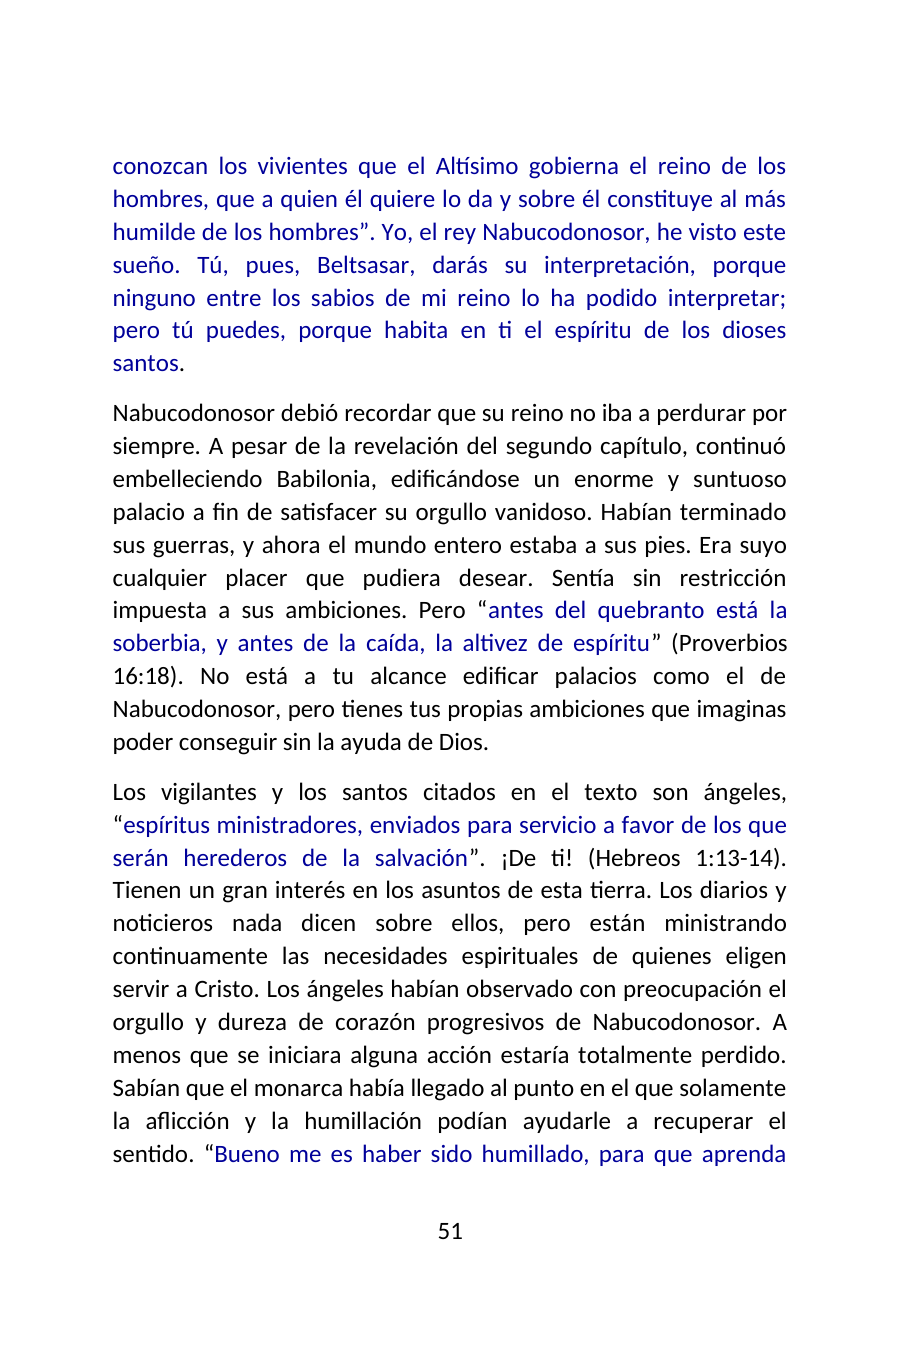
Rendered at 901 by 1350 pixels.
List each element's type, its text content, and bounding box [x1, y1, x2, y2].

text Nabucodonosor debió recordar que su reino no iba a perdurar por siempre. A pesar de la revelación del segundo capítulo, continuó embelleciendo Babilonia, edificándose un enorme y suntuoso palacio a fin de satisfacer su orgullo vanidoso. Habían terminado sus guerras, y ahora el mundo entero estaba a sus pies. Era suyo cualquier placer que pudiera desear. Sentía sin restricción impuesta a sus ambiciones. Pero “antes del quebranto está la soberbia, y antes de la caída, la altivez de espíritu” (Proverbios 16:18). No está a tu alcance edificar palacios como el de Nabucodonosor, pero tienes tus propias ambiciones que imaginas poder conseguir sin la ayuda de Dios. [112, 397, 788, 757]
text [112, 150, 788, 378]
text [112, 776, 788, 1168]
